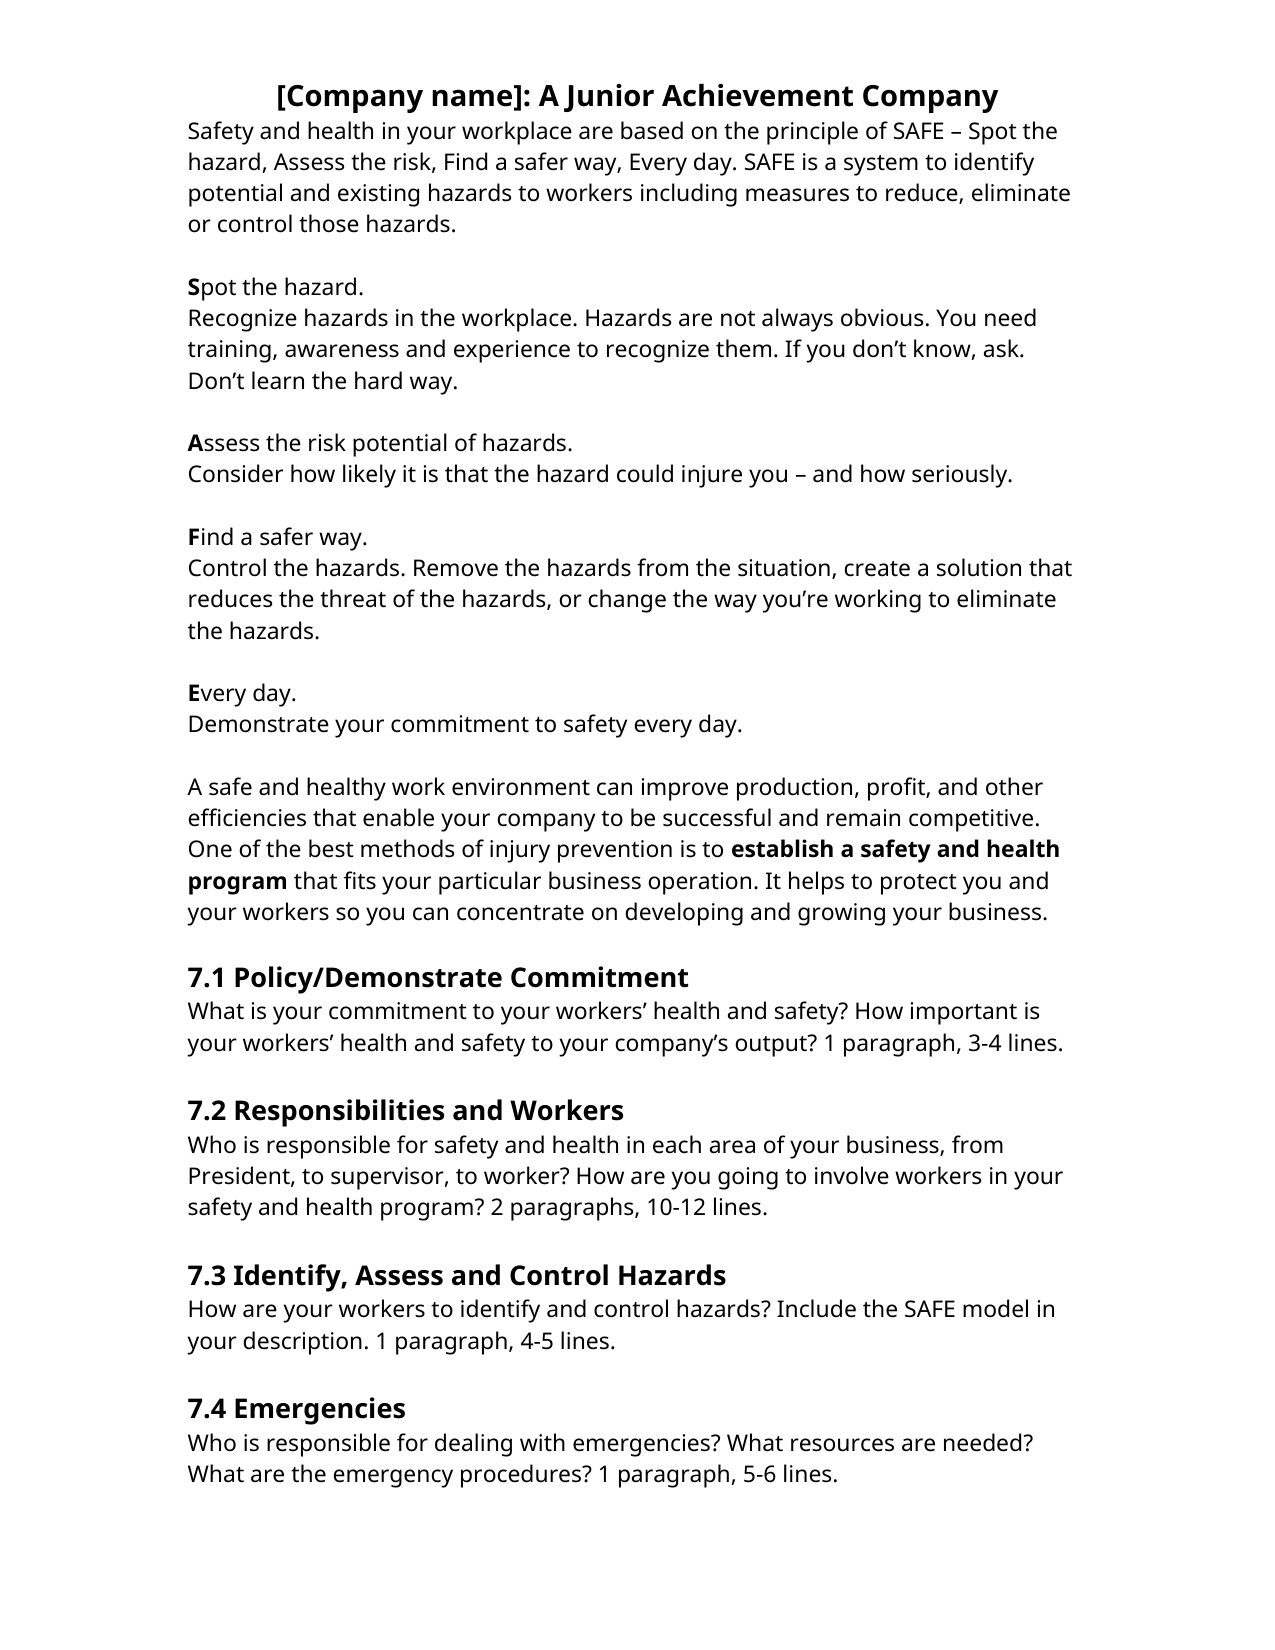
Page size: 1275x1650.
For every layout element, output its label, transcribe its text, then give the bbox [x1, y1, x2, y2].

text 7.1 Policy/Demonstrate Commitment [187, 958, 1087, 995]
text 7.4 Emergencies [187, 1390, 1087, 1427]
text Control the hazards. Remove the hazards from the situation, create a solution that reduces the threat of the hazards, or change the way you’re working to eliminate the hazards. [187, 552, 1087, 646]
text Spot the hazard. [187, 271, 1087, 302]
text What is your commitment to your workers’ health and safety? How important is your workers’ health and safety to your company’s output? 1 paragraph, 3-4 lines. [187, 995, 1087, 1058]
text How are your workers to identify and control hazards? Include the SAFE model in your description. 1 paragraph, 4-5 lines. [187, 1293, 1087, 1356]
text Demonstrate your commitment to safety every day. [187, 708, 1087, 740]
text 7.3 Identify, Assess and Control Hazards [187, 1257, 1087, 1293]
text Every day. [187, 677, 1087, 708]
text 7.2 Responsibilities and Workers [187, 1092, 1087, 1129]
text Find a safer way. [187, 521, 1087, 552]
text Who is responsible for dealing with emergencies? What resources are needed? What are the emergency procedures? 1 paragraph, 5-6 lines. [187, 1427, 1087, 1489]
text A safe and healthy work environment can improve production, profit, and other efficiencies that enable your company to be successful and remain competitive. One of the best methods of injury prevention is to establish a safety and health program that fits your particular business operation. It helps to protect you and your workers so you can concentrate on developing and growing your business. [187, 771, 1087, 927]
text Safety and health in your workplace are based on the principle of SAFE – Spot the hazard, Assess the risk, Find a safer way, Every day. SAFE is a system to identify potential and existing hazards to workers including measures to reduce, eliminate or control those hazards. [187, 115, 1087, 240]
text Who is responsible for safety and health in each area of your business, from President, to supervisor, to worker? How are you going to involve workers in your safety and health program? 2 paragraphs, 10-12 lines. [187, 1129, 1087, 1222]
text Consider how likely it is that the hazard could injure you – and how seriously. [187, 458, 1087, 490]
text Assess the risk potential of hazards. [187, 427, 1087, 458]
text Recognize hazards in the workplace. Hazards are not always obvious. You need training, awareness and experience to recognize them. If you don’t know, ask. Don’t learn the hard way. [187, 302, 1087, 396]
